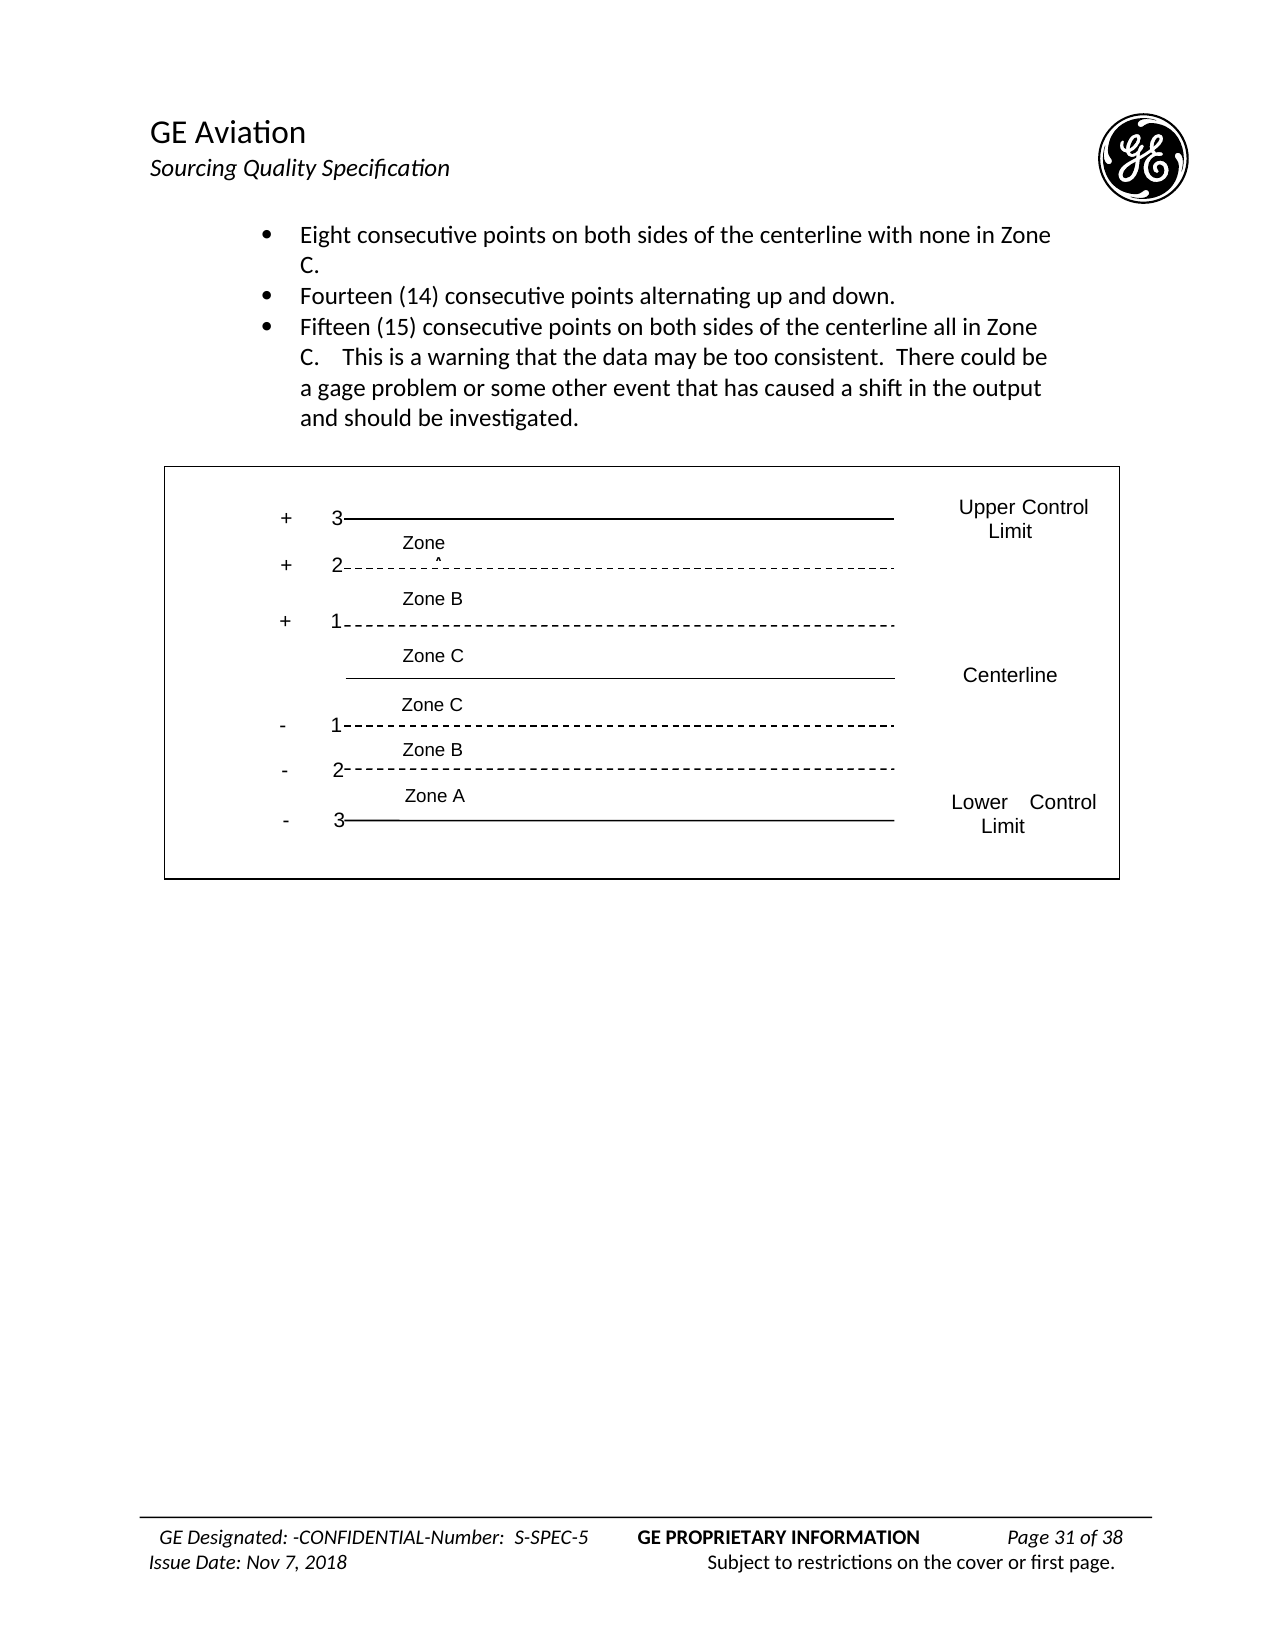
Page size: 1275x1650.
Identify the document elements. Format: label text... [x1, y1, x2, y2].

list Eight consecutive points on both sides of the centerline with none in Zone C. [262, 219, 1055, 280]
list Fourteen (14) consecutive points alternating up and down. [262, 280, 1055, 311]
list Fifteen (15) consecutive points on both sides of the centerline all in Zone C. This is a warning that the data may be too consistent. There could be a gage problem or some other event that has caused a shift in the output and should be investigated. [262, 311, 1055, 433]
